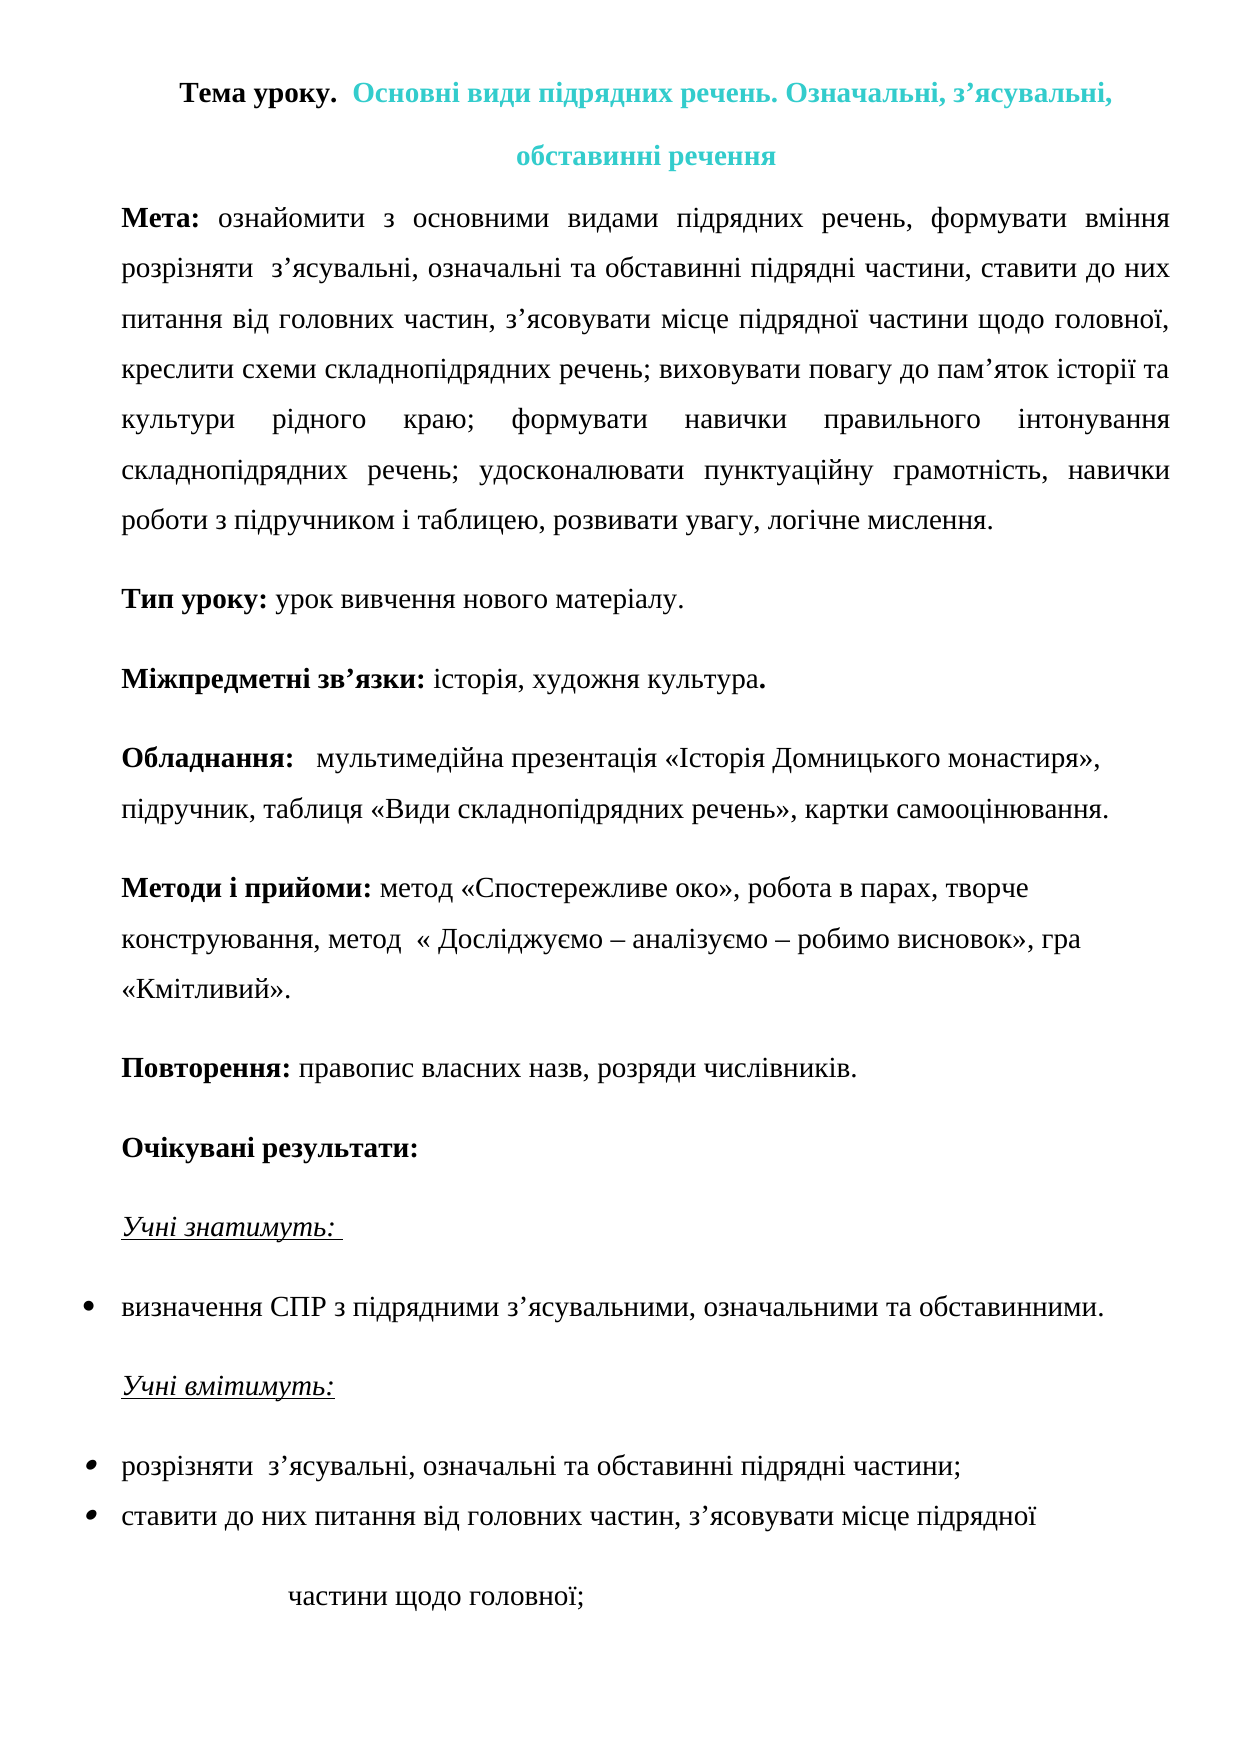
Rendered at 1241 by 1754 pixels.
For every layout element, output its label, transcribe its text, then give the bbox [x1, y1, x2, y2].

text Учні вмітимуть: [121, 1368, 1171, 1402]
text частини щодо головної; [83, 1578, 1171, 1612]
text обставинні речення [121, 138, 1171, 171]
text Міжпредметні зв’язки: історія, художня культура. [121, 661, 1171, 695]
text Мета: ознайомити з основними видами підрядних речень, формувати вміння розрізняти з’ясувальні, означальні та обставинні підрядні частини, ставити до них питання від головних частин, з’ясовувати місце підрядної частини щодо головної, креслити схеми складнопідрядних речень; виховувати повагу до пам’яток історії та культури рідного краю; формувати навички правильного інтонування складнопідрядних речень; удосконалювати пунктуаційну грамотність, навички роботи з підручником і таблицею, розвивати увагу, логічне мислення. [121, 200, 1171, 536]
text Обладнання: мультимедійна презентація «Історія Домницького монастиря», підручник, таблиця «Види складнопідрядних речень», картки самооцінювання. [121, 741, 1171, 824]
text Очікувані результати: [121, 1130, 1171, 1163]
list ставити до них питання від головних частин, з’ясовувати місце підрядної [83, 1498, 1171, 1532]
text Тип уроку: урок вивчення нового матеріалу. [121, 582, 1171, 615]
text Учні знатимуть: [121, 1209, 1171, 1243]
text Повторення: правопис власних назв, розряди числівників. [121, 1051, 1171, 1084]
text Тема уроку. Основні види підрядних речень. Означальні, з’ясувальні, [121, 75, 1171, 108]
text Методи і прийоми: метод «Спостережливе око», робота в парах, творче конструювання, метод « Досліджуємо – аналізуємо – робимо висновок», гра «Кмітливий». [121, 870, 1171, 1004]
list розрізняти з’ясувальні, означальні та обставинні підрядні частини; [83, 1448, 1171, 1482]
list визначення СПР з підрядними з’ясувальними, означальними та обставинними. [83, 1289, 1171, 1323]
